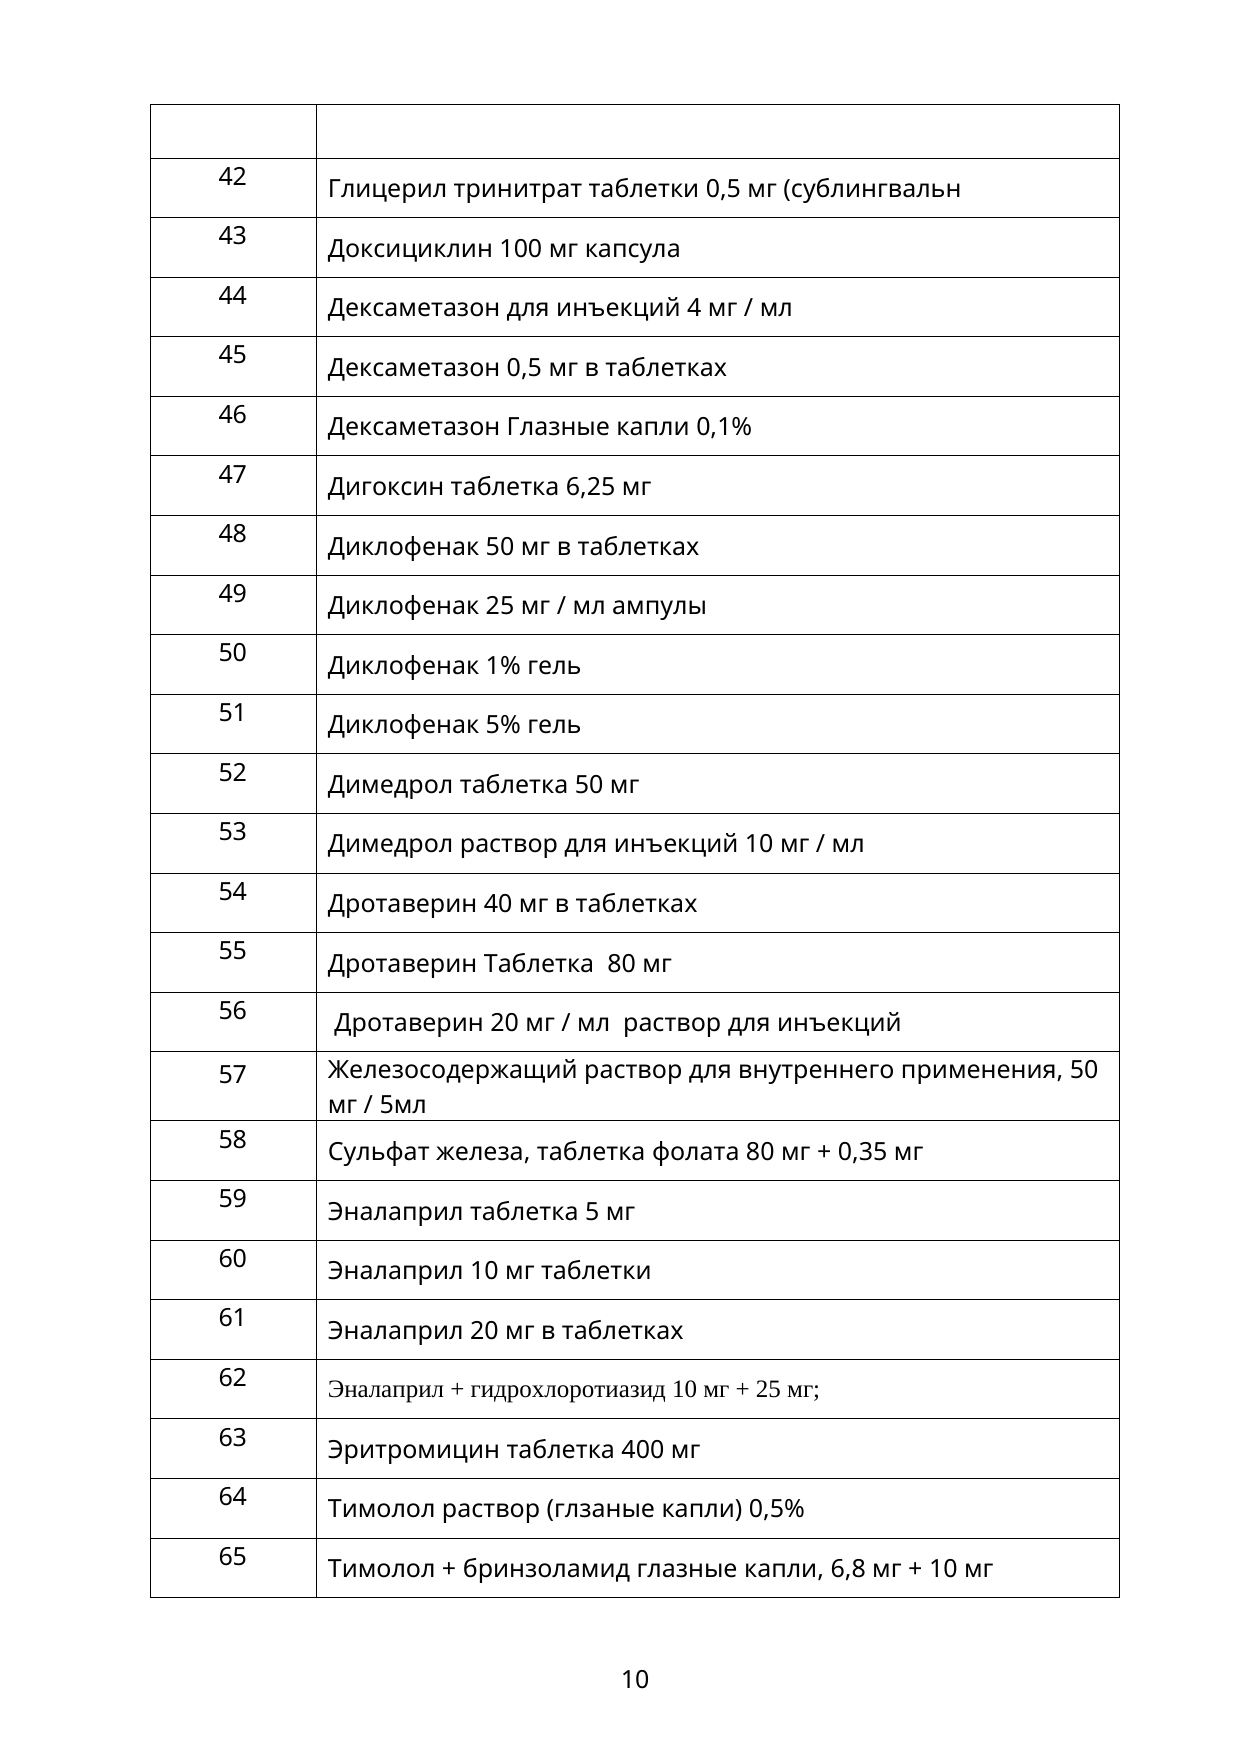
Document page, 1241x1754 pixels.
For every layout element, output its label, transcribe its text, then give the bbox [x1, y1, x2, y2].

table_cell 65 [151, 1539, 316, 1597]
table_cell 56 [151, 993, 316, 1051]
table_cell Эналаприл + гидрохлоротиазид 10 мг + 25 мг; [317, 1360, 1119, 1418]
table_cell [317, 105, 1119, 157]
table_cell 46 [151, 397, 316, 455]
table_cell Железосодержащий раствор для внутреннего применения, 50 мг / 5мл [317, 1052, 1119, 1120]
table_cell 44 [151, 278, 316, 336]
table_cell Тимолол раствор (глзаные капли) 0,5% [317, 1479, 1119, 1537]
table_cell 62 [151, 1360, 316, 1418]
table_cell Диклофенак 25 мг / мл ампулы [317, 576, 1119, 634]
table_cell Сульфат железа, таблетка фолата 80 мг + 0,35 мг [317, 1121, 1119, 1180]
table_cell Диклофенак 50 мг в таблетках [317, 516, 1119, 574]
table_cell 57 [151, 1052, 316, 1120]
table_cell 59 [151, 1181, 316, 1239]
table_cell Диклофенак 1% гель [317, 635, 1119, 694]
table_cell 60 [151, 1241, 316, 1299]
table_cell Эналаприл 10 мг таблетки [317, 1241, 1119, 1299]
table_cell 64 [151, 1479, 316, 1537]
table_cell 55 [151, 933, 316, 992]
table_cell Доксициклин 100 мг капсула [317, 218, 1119, 277]
table_cell Димедрол таблетка 50 мг [317, 754, 1119, 813]
table_cell Дротаверин 40 мг в таблетках [317, 874, 1119, 932]
table_cell 43 [151, 218, 316, 277]
table_cell Эритромицин таблетка 400 мг [317, 1419, 1119, 1478]
table_cell Димедрол раствор для инъекций 10 мг / мл [317, 814, 1119, 872]
table_cell Диклофенак 5% гель [317, 695, 1119, 753]
table_cell 41 [151, 105, 316, 157]
table_cell 53 [151, 814, 316, 872]
table_cell Глицерил тринитрат таблетки 0,5 мг (сублингвальн [317, 159, 1119, 217]
table_cell Дексаметазон для инъекций 4 мг / мл [317, 278, 1119, 336]
table_cell 51 [151, 695, 316, 753]
table_cell 50 [151, 635, 316, 694]
table_cell 54 [151, 874, 316, 932]
table_cell 49 [151, 576, 316, 634]
table_cell 63 [151, 1419, 316, 1478]
table_cell Тимолол + бринзоламид глазные капли, 6,8 мг + 10 мг [317, 1539, 1119, 1597]
table_cell Дротаверин 20 мг / мл раствор для инъекций [317, 993, 1119, 1051]
table_cell 48 [151, 516, 316, 574]
table_cell Дротаверин Таблетка 80 мг [317, 933, 1119, 992]
table_cell Эналаприл таблетка 5 мг [317, 1181, 1119, 1239]
table_cell 47 [151, 456, 316, 515]
table_cell 52 [151, 754, 316, 813]
table_cell 42 [151, 159, 316, 217]
table_cell 58 [151, 1121, 316, 1180]
table_cell Дексаметазон Глазные капли 0,1% [317, 397, 1119, 455]
table_cell Эналаприл 20 мг в таблетках [317, 1300, 1119, 1359]
table_cell 61 [151, 1300, 316, 1359]
table_cell Дигоксин таблетка 6,25 мг [317, 456, 1119, 515]
table_cell 45 [151, 337, 316, 396]
table_cell Дексаметазон 0,5 мг в таблетках [317, 337, 1119, 396]
